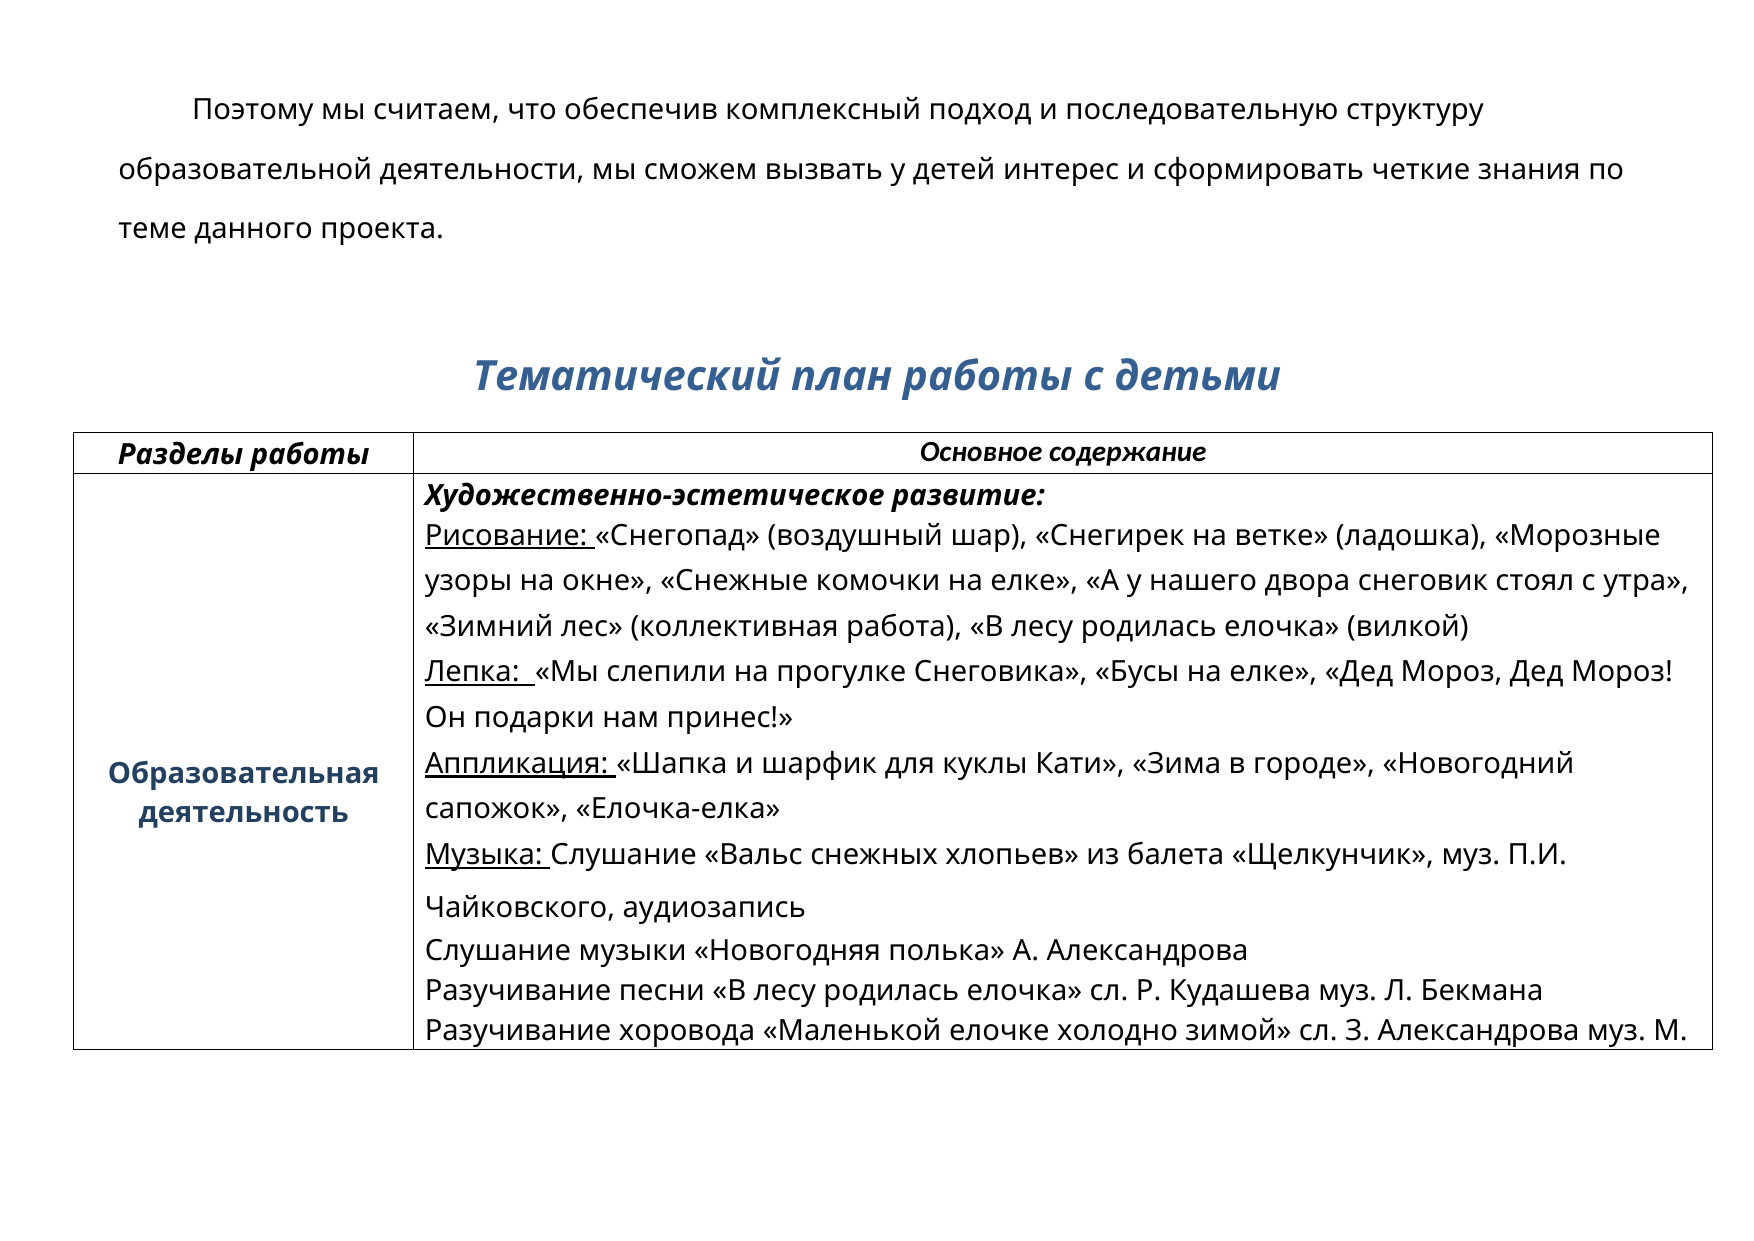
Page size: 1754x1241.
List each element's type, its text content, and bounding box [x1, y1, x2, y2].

table_header Разделы работы [74, 433, 413, 473]
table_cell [414, 474, 1712, 1049]
text Поэтому мы считаем, что обеспечив комплексный подход и последовательную структуру образовательной деятельности, мы сможем вызвать у детей интерес и сформировать четкие знания по теме данного проекта. [118, 88, 1636, 247]
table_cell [74, 474, 413, 1049]
text Тематический план работы с детьми [118, 346, 1636, 403]
table_header Основное содержание [414, 433, 1712, 473]
